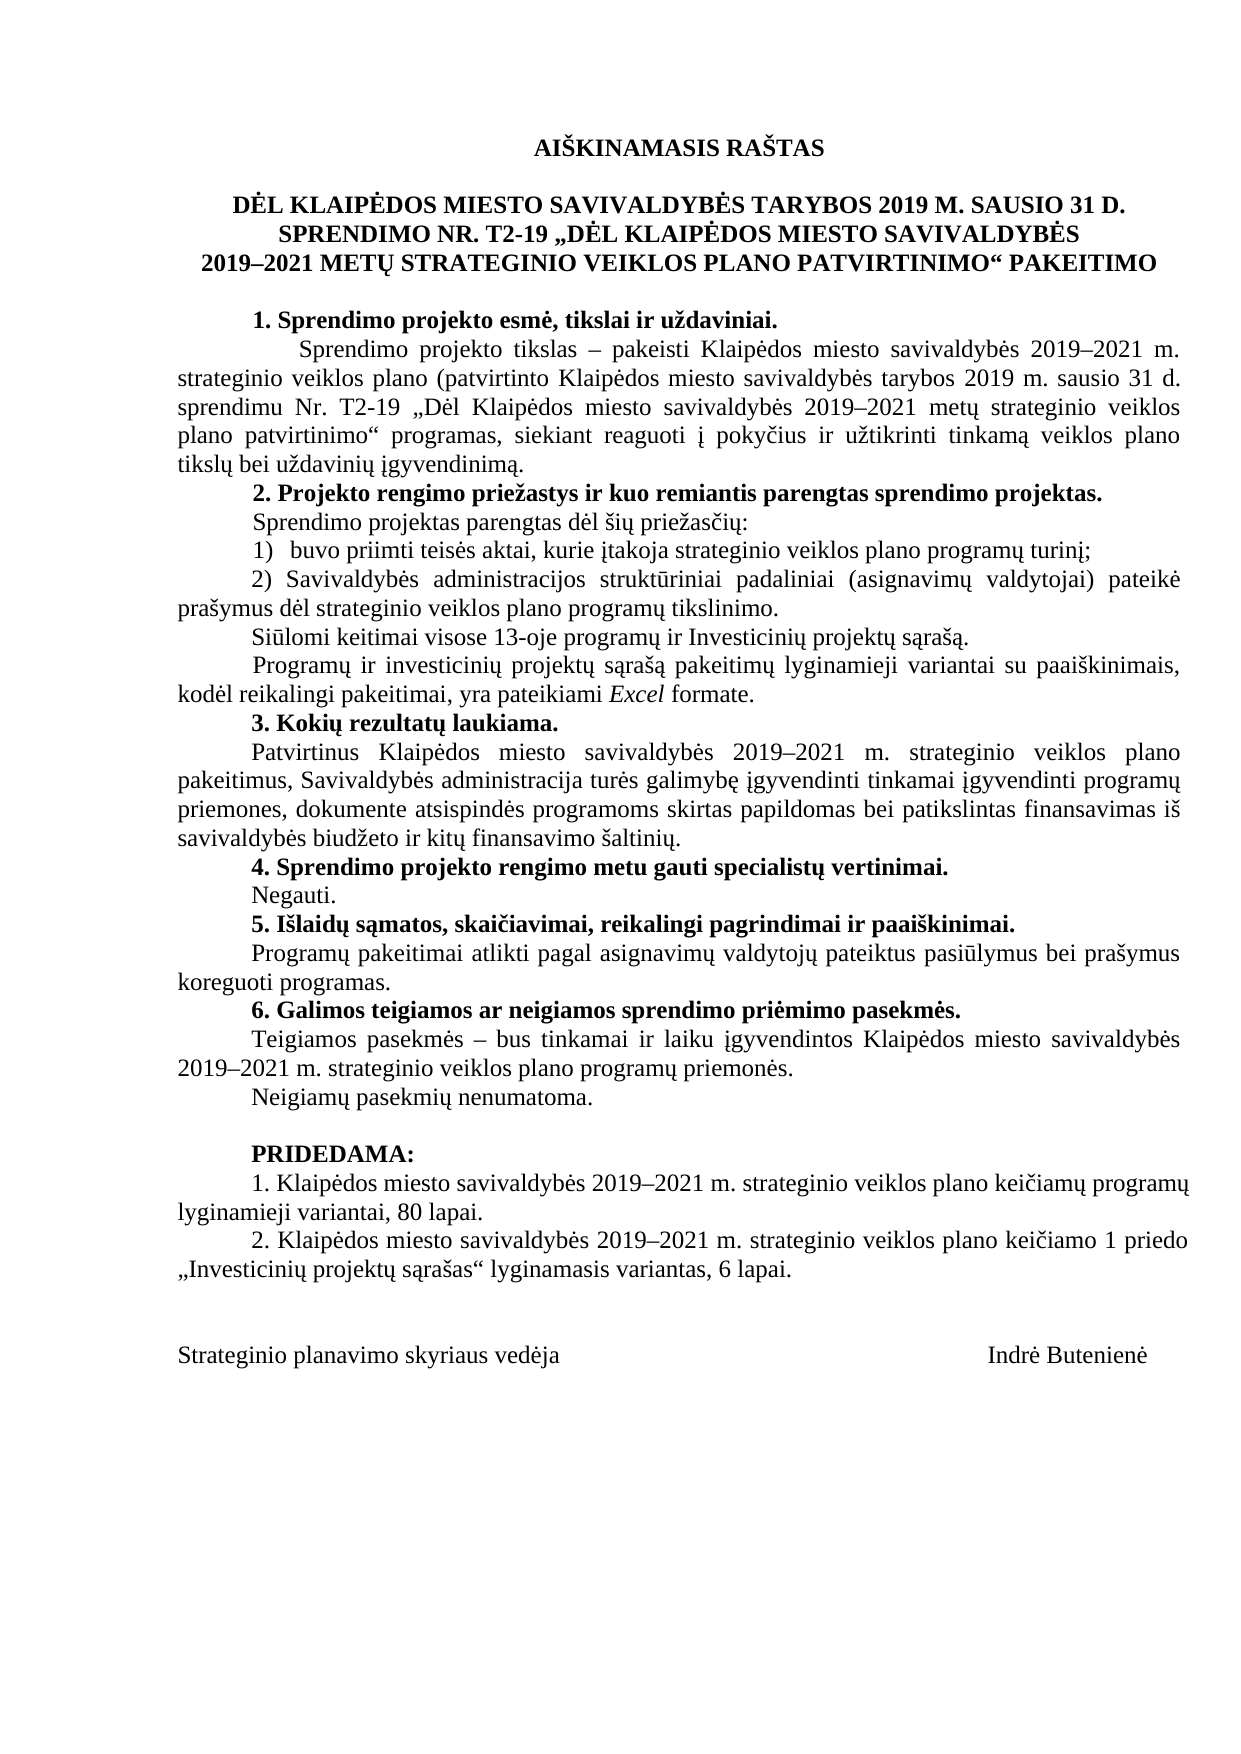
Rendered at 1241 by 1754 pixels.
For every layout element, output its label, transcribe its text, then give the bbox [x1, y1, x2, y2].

text 3. Kokių rezultatų laukiama. [177, 708, 1181, 737]
text 1. Klaipėdos miesto savivaldybės 2019–2021 m. strateginio veiklos plano keičiamų programų lyginamieji variantai, 80 lapai. [177, 1168, 1190, 1225]
text Strateginio planavimo skyriaus vedėja Indrė Butenienė [177, 1340, 1181, 1369]
list Programų ir investicinių projektų sąrašą pakeitimų lyginamieji variantai su paaiškinimais, kodėl reikalingi pakeitimai, yra pateikiami Excel formate. [177, 650, 1181, 708]
subtitle 4. Sprendimo projekto rengimo metu gauti specialistų vertinimai. [177, 852, 1181, 880]
text AIŠKINAMASIS RAŠTAS [177, 133, 1181, 162]
list Siūlomi keitimai visose 13-oje programų ir Investicinių projektų sąrašą. [177, 622, 1181, 650]
text DĖL KLAIPĖDOS MIESTO SAVIVALDYBĖS TARYBOS 2019 M. SAUSIO 31 D. SPRENDIMO NR. T2-19 „DĖL KLAIPĖDOS MIESTO SAVIVALDYBĖS [177, 190, 1181, 248]
text PRIDEDAMA: [177, 1139, 1190, 1168]
text Negauti. [177, 880, 1181, 909]
text Patvirtinus Klaipėdos miesto savivaldybės 2019–2021 m. strateginio veiklos plano pakeitimus, Savivaldybės administracija turės galimybę įgyvendinti tinkamai įgyvendinti programų priemones, dokumente atsispindės programoms skirtas papildomas bei patikslintas finansavimas iš savivaldybės biudžeto ir kitų finansavimo šaltinių. [177, 737, 1181, 852]
text 1. Sprendimo projekto esmė, tikslai ir uždaviniai. [177, 305, 1181, 334]
text Programų pakeitimai atlikti pagal asignavimų valdytojų pateiktus pasiūlymus bei prašymus koreguoti programas. [177, 938, 1181, 995]
subtitle 6. Galimos teigiamos ar neigiamos sprendimo priėmimo pasekmės. [177, 995, 1181, 1024]
list buvo priimti teisės aktai, kurie įtakoja strateginio veiklos plano programų turinį; [252, 535, 1181, 564]
text Sprendimo projekto tikslas – pakeisti Klaipėdos miesto savivaldybės 2019–2021 m. strateginio veiklos plano (patvirtinto Klaipėdos miesto savivaldybės tarybos 2019 m. sausio 31 d. sprendimu Nr. T2-19 „Dėl Klaipėdos miesto savivaldybės 2019–2021 metų strateginio veiklos plano patvirtinimo“ programas, siekiant reaguoti į pokyčius ir užtikrinti tinkamą veiklos plano tikslų bei uždavinių įgyvendinimą. [177, 334, 1181, 478]
list 2) Savivaldybės administracijos struktūriniai padaliniai (asignavimų valdytojai) pateikė prašymus dėl strateginio veiklos plano programų tikslinimo. [177, 564, 1181, 622]
text Sprendimo projektas parengtas dėl šių priežasčių: [177, 507, 1181, 535]
text Teigiamos pasekmės – bus tinkamai ir laiku įgyvendintos Klaipėdos miesto savivaldybės 2019–2021 m. strateginio veiklos plano programų priemonės. [177, 1024, 1181, 1082]
text 2. Projekto rengimo priežastys ir kuo remiantis parengtas sprendimo projektas. [177, 478, 1181, 507]
text Neigiamų pasekmių nenumatoma. [177, 1082, 1181, 1110]
subtitle 5. Išlaidų sąmatos, skaičiavimai, reikalingi pagrindimai ir paaiškinimai. [177, 909, 1181, 938]
text 2. Klaipėdos miesto savivaldybės 2019–2021 m. strateginio veiklos plano keičiamo 1 priedo „Investicinių projektų sąrašas“ lyginamasis variantas, 6 lapai. [177, 1225, 1190, 1283]
text 2019–2021 METŲ STRATEGINIO VEIKLOS PLANO PATVIRTINIMO“ PAKEITIMO [177, 248, 1181, 277]
